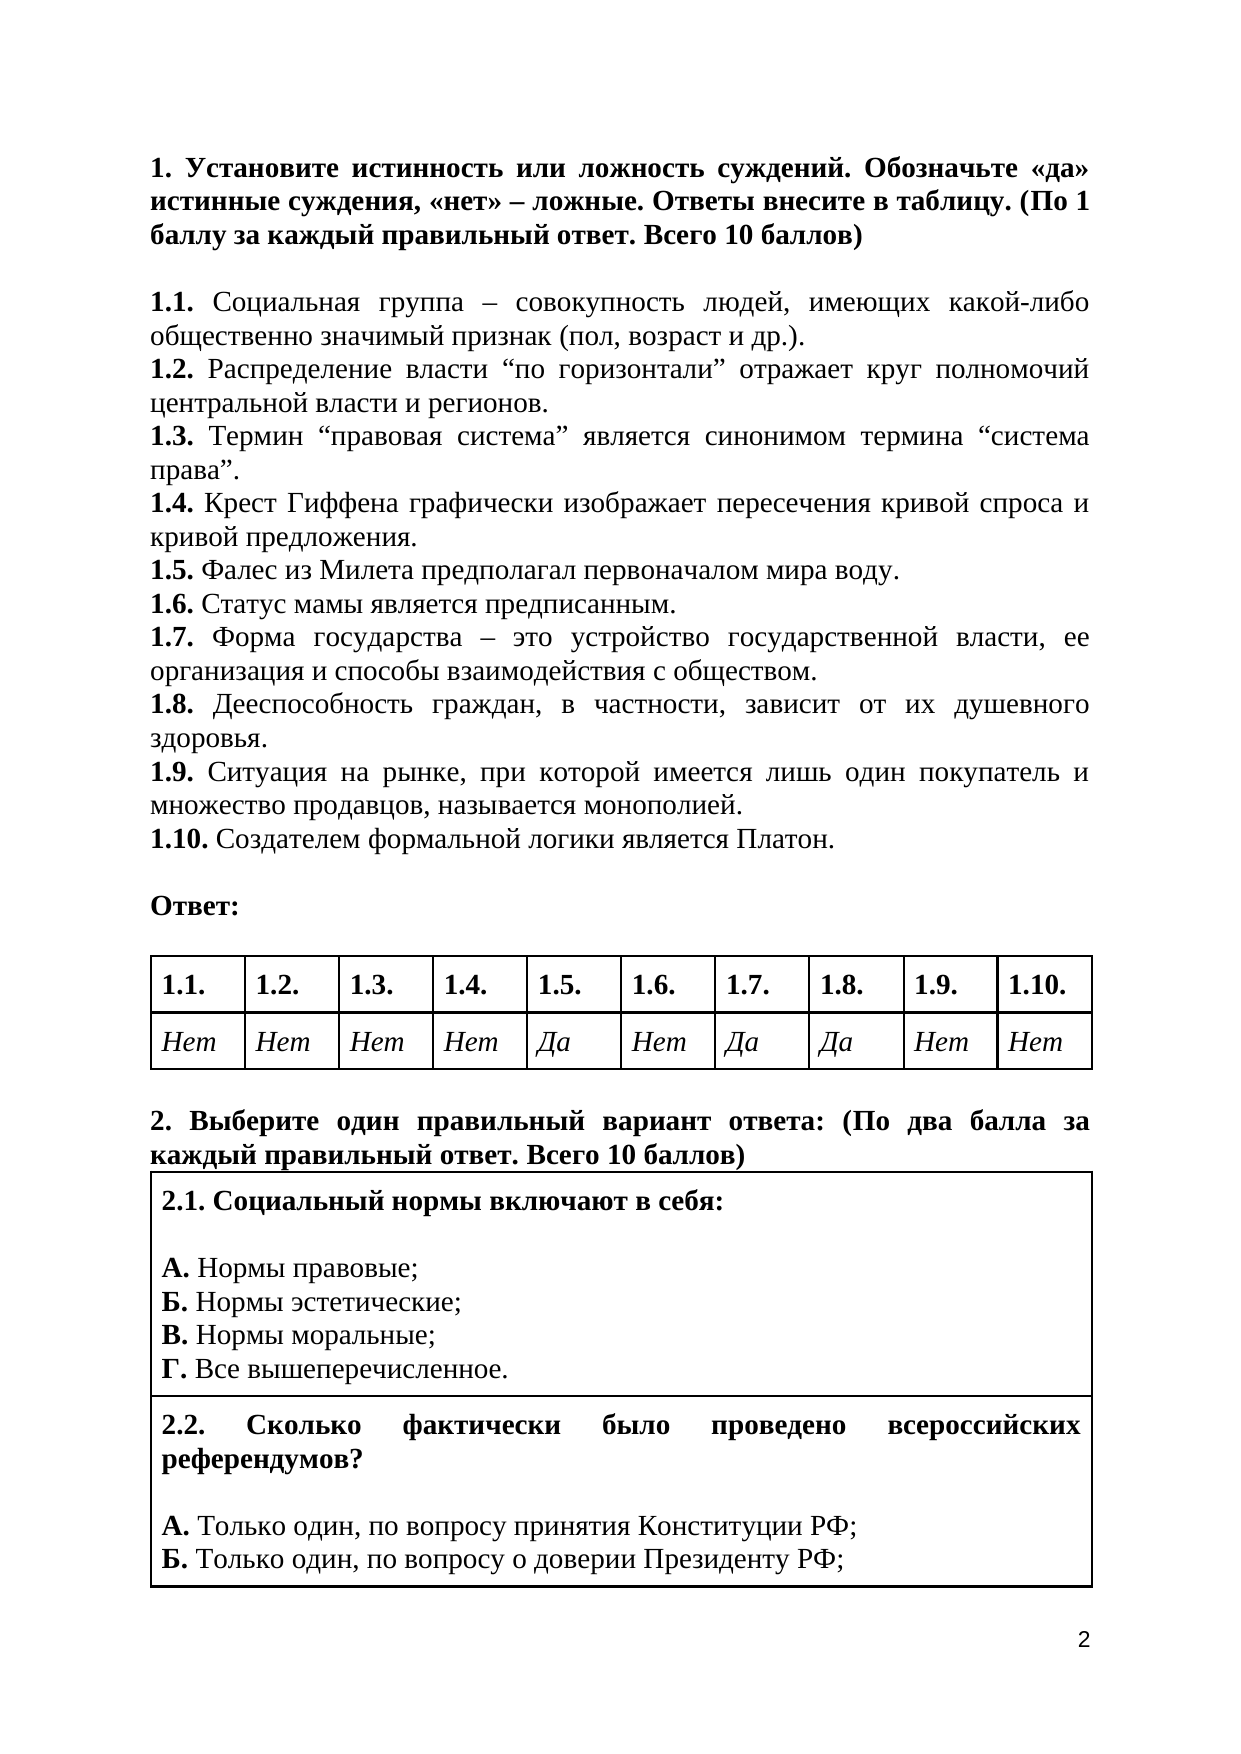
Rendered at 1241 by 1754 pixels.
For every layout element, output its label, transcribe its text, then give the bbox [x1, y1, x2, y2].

text 2. Выберите один правильный вариант ответа: (По два балла за каждый правильный ответ. Всего 10 баллов) [150, 1103, 1090, 1171]
table_header 1.8. [810, 957, 903, 1011]
table_cell Да [716, 1014, 808, 1068]
table_cell Нет [340, 1014, 432, 1068]
text 1.2. Распределение власти “по горизонтали” отражает круг полномочий центральной власти и регионов. [150, 351, 1090, 418]
table_cell Да [810, 1014, 903, 1068]
table_header 1.10. [999, 957, 1091, 1011]
table_header 2.1. Социальный нормы включают в себя: А. Нормы правовые; Б. Нормы эстетические; В. Нормы моральные; Г. Все вышеперечисленное. [152, 1173, 1091, 1395]
table_header 1.3. [340, 957, 432, 1011]
text 1.8. Дееспособность граждан, в частности, зависит от их душевного здоровья. [150, 687, 1090, 754]
text 1.10. Создателем формальной логики является Платон. [150, 821, 1090, 854]
table_header 1.7. [716, 957, 808, 1011]
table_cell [152, 1397, 1091, 1585]
table_header 1.5. [528, 957, 620, 1011]
table_header 1.1. [152, 957, 244, 1011]
table_cell Нет [622, 1014, 714, 1068]
text 1.4. Крест Гиффена графически изображает пересечения кривой спроса и кривой предложения. [150, 485, 1090, 552]
table_cell Нет [999, 1014, 1091, 1068]
table_cell Нет [434, 1014, 526, 1068]
text 1. Установите истинность или ложность суждений. Обозначьте «да» истинные суждения, «нет» – ложные. Ответы внесите в таблицу. (По 1 баллу за каждый правильный ответ. Всего 10 баллов) [150, 150, 1090, 251]
text Ответ: [150, 888, 1090, 921]
table_header 1.2. [246, 957, 338, 1011]
table_header 1.6. [622, 957, 714, 1011]
table_cell Нет [246, 1014, 338, 1068]
text 1.7. Форма государства – это устройство государственной власти, ее организация и способы взаимодействия с обществом. [150, 619, 1090, 687]
table_header 1.9. [905, 957, 996, 1011]
text 1.1. Социальная группа – совокупность людей, имеющих какой-либо общественно значимый признак (пол, возраст и др.). [150, 284, 1090, 351]
text 1.9. Ситуация на рынке, при которой имеется лишь один покупатель и множество продавцов, называется монополией. [150, 754, 1090, 821]
text 1.3. Термин “правовая система” является синонимом термина “система права”. [150, 418, 1090, 485]
table_cell Нет [152, 1014, 244, 1068]
table_header 1.4. [434, 957, 526, 1011]
text 1.5. Фалес из Милета предполагал первоначалом мира воду. [150, 552, 1090, 586]
text 1.6. Статус мамы является предписанным. [150, 586, 1090, 619]
table_cell Да [528, 1014, 620, 1068]
table_cell Нет [905, 1014, 996, 1068]
